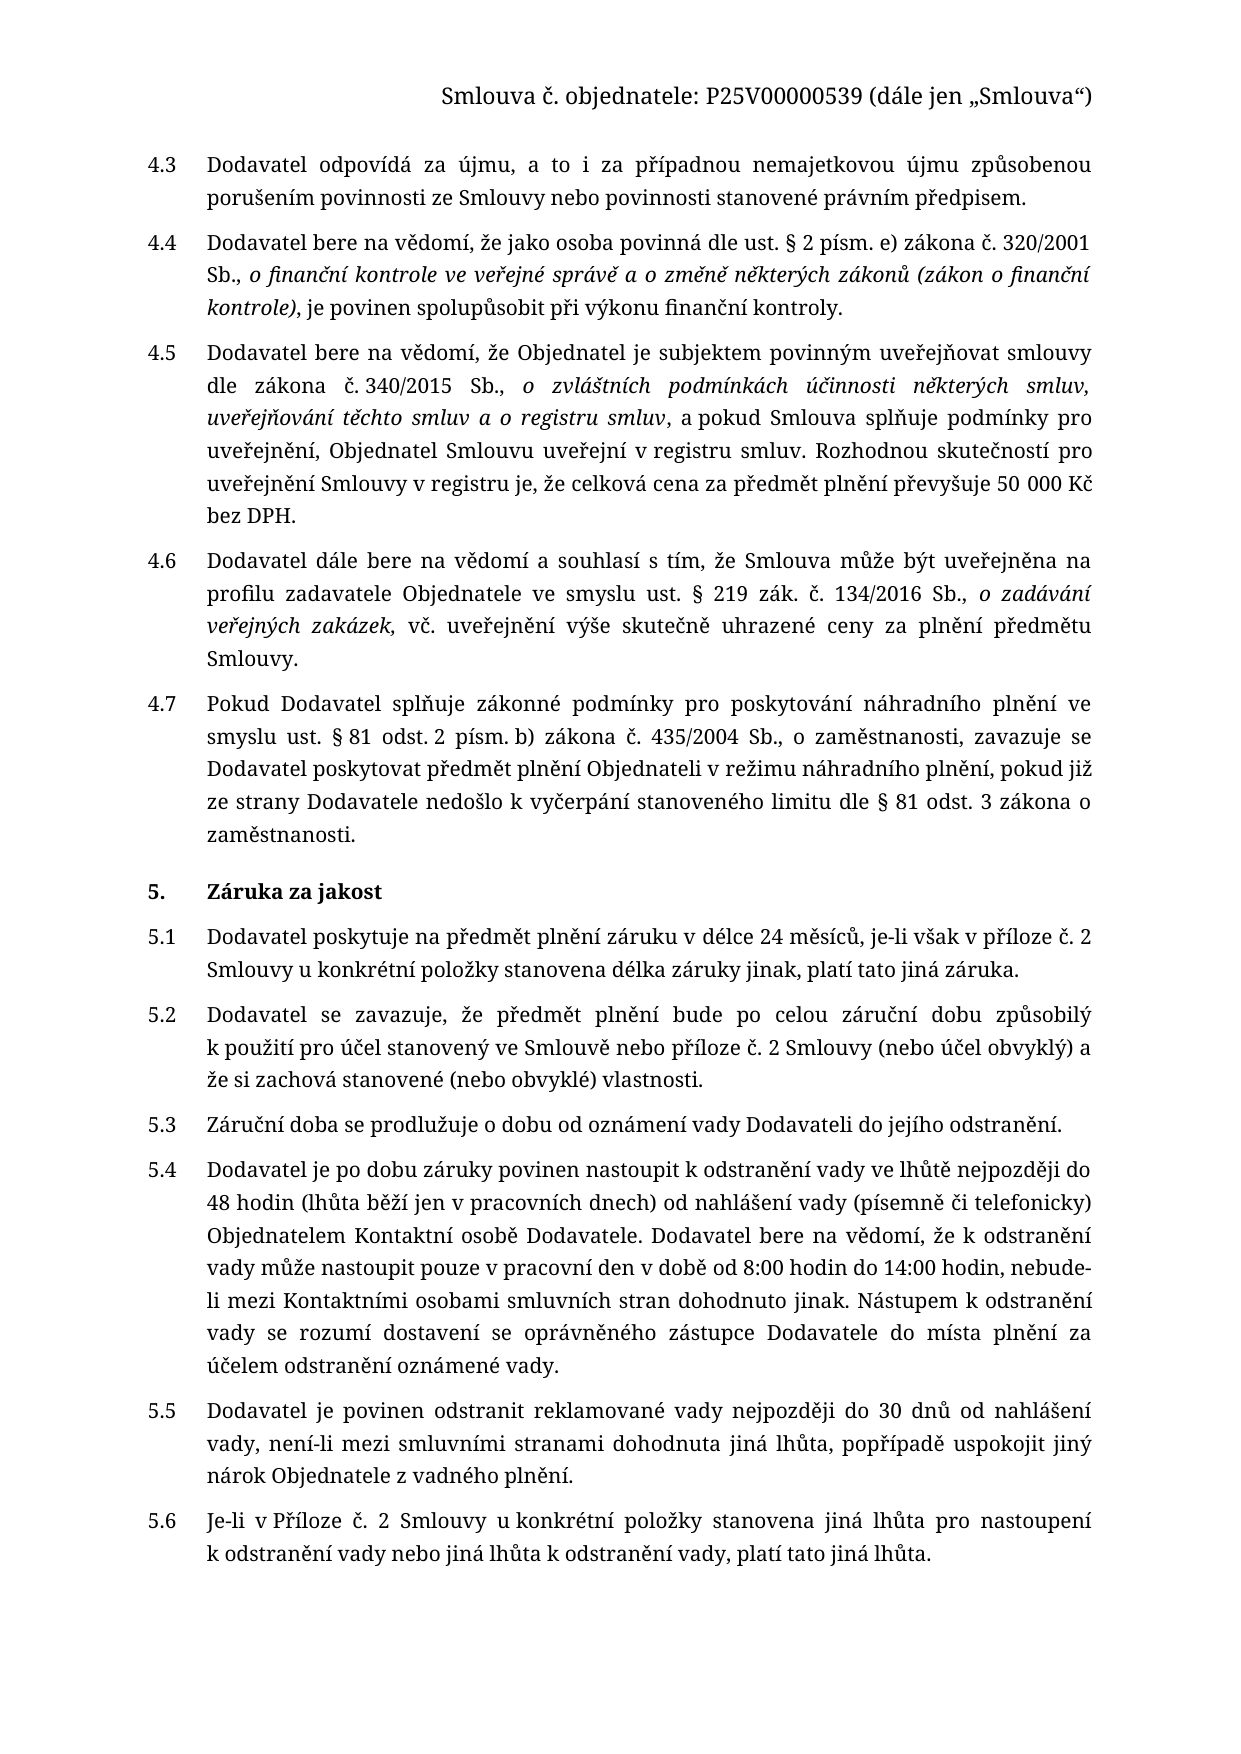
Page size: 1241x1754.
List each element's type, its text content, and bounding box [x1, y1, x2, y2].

list Dodavatel poskytuje na předmět plnění záruku v délce 24 měsíců, je-li však v příloze č. 2 Smlouvy u konkrétní položky stanovena délka záruky jinak, platí tato jiná záruka. [148, 922, 1093, 983]
list Dodavatel bere na vědomí, že jako osoba povinná dle ust. § 2 písm. e) zákona č. 320/2001 Sb., o finanční kontrole ve veřejné správě a o změně některých zákonů (zákon o finanční kontrole), je povinen spolupůsobit při výkonu finanční kontroly. [148, 228, 1093, 322]
list Záruční doba se prodlužuje o dobu od oznámení vady Dodavateli do jejího odstranění. [148, 1110, 1093, 1139]
list Dodavatel bere na vědomí, že Objednatel je subjektem povinným uveřejňovat smlouvy dle zákona č. 340/2015 Sb., o zvláštních podmínkách účinnosti některých smluv, uveřejňování těchto smluv a o registru smluv, a pokud Smlouva splňuje podmínky pro uveřejnění, Objednatel Smlouvu uveřejní v registru smluv. Rozhodnou skutečností pro uveřejnění Smlouvy v registru je, že celková cena za předmět plnění převyšuje 50 000 Kč bez DPH. [148, 338, 1093, 530]
list Dodavatel dále bere na vědomí a souhlasí s tím, že Smlouva může být uveřejněna na profilu zadavatele Objednatele ve smyslu ust. § 219 zák. č. 134/2016 Sb., o zadávání veřejných zakázek, vč. uveřejnění výše skutečně uhrazené ceny za plnění předmětu Smlouvy. [148, 546, 1093, 673]
list Záruka za jakost [148, 877, 1093, 906]
list Dodavatel se zavazuje, že předmět plnění bude po celou záruční dobu způsobilý k použití pro účel stanovený ve Smlouvě nebo příloze č. 2 Smlouvy (nebo účel obvyklý) a že si zachová stanovené (nebo obvyklé) vlastnosti. [148, 1000, 1093, 1094]
list Dodavatel je povinen odstranit reklamované vady nejpozději do 30 dnů od nahlášení vady, není-li mezi smluvními stranami dohodnuta jiná lhůta, popřípadě uspokojit jiný nárok Objednatele z vadného plnění. [148, 1396, 1093, 1490]
list Dodavatel odpovídá za újmu, a to i za případnou nemajetkovou újmu způsobenou porušením povinnosti ze Smlouvy nebo povinnosti stanovené právním předpisem. [148, 150, 1093, 211]
list Dodavatel je po dobu záruky povinen nastoupit k odstranění vady ve lhůtě nejpozději do 48 hodin (lhůta běží jen v pracovních dnech) od nahlášení vady (písemně či telefonicky) Objednatelem Kontaktní osobě Dodavatele. Dodavatel bere na vědomí, že k odstranění vady může nastoupit pouze v pracovní den v době od 8:00 hodin do 14:00 hodin, nebude-li mezi Kontaktními osobami smluvních stran dohodnuto jinak. Nástupem k odstranění vady se rozumí dostavení se oprávněného zástupce Dodavatele do místa plnění za účelem odstranění oznámené vady. [148, 1156, 1093, 1379]
list Pokud Dodavatel splňuje zákonné podmínky pro poskytování náhradního plnění ve smyslu ust. § 81 odst. 2 písm. b) zákona č. 435/2004 Sb., o zaměstnanosti, zavazuje se Dodavatel poskytovat předmět plnění Objednateli v režimu náhradního plnění, pokud již ze strany Dodavatele nedošlo k vyčerpání stanoveného limitu dle § 81 odst. 3 zákona o zaměstnanosti. [148, 689, 1093, 848]
list Je-li v Příloze č. 2 Smlouvy u konkrétní položky stanovena jiná lhůta pro nastoupení k odstranění vady nebo jiná lhůta k odstranění vady, platí tato jiná lhůta. [148, 1507, 1093, 1568]
